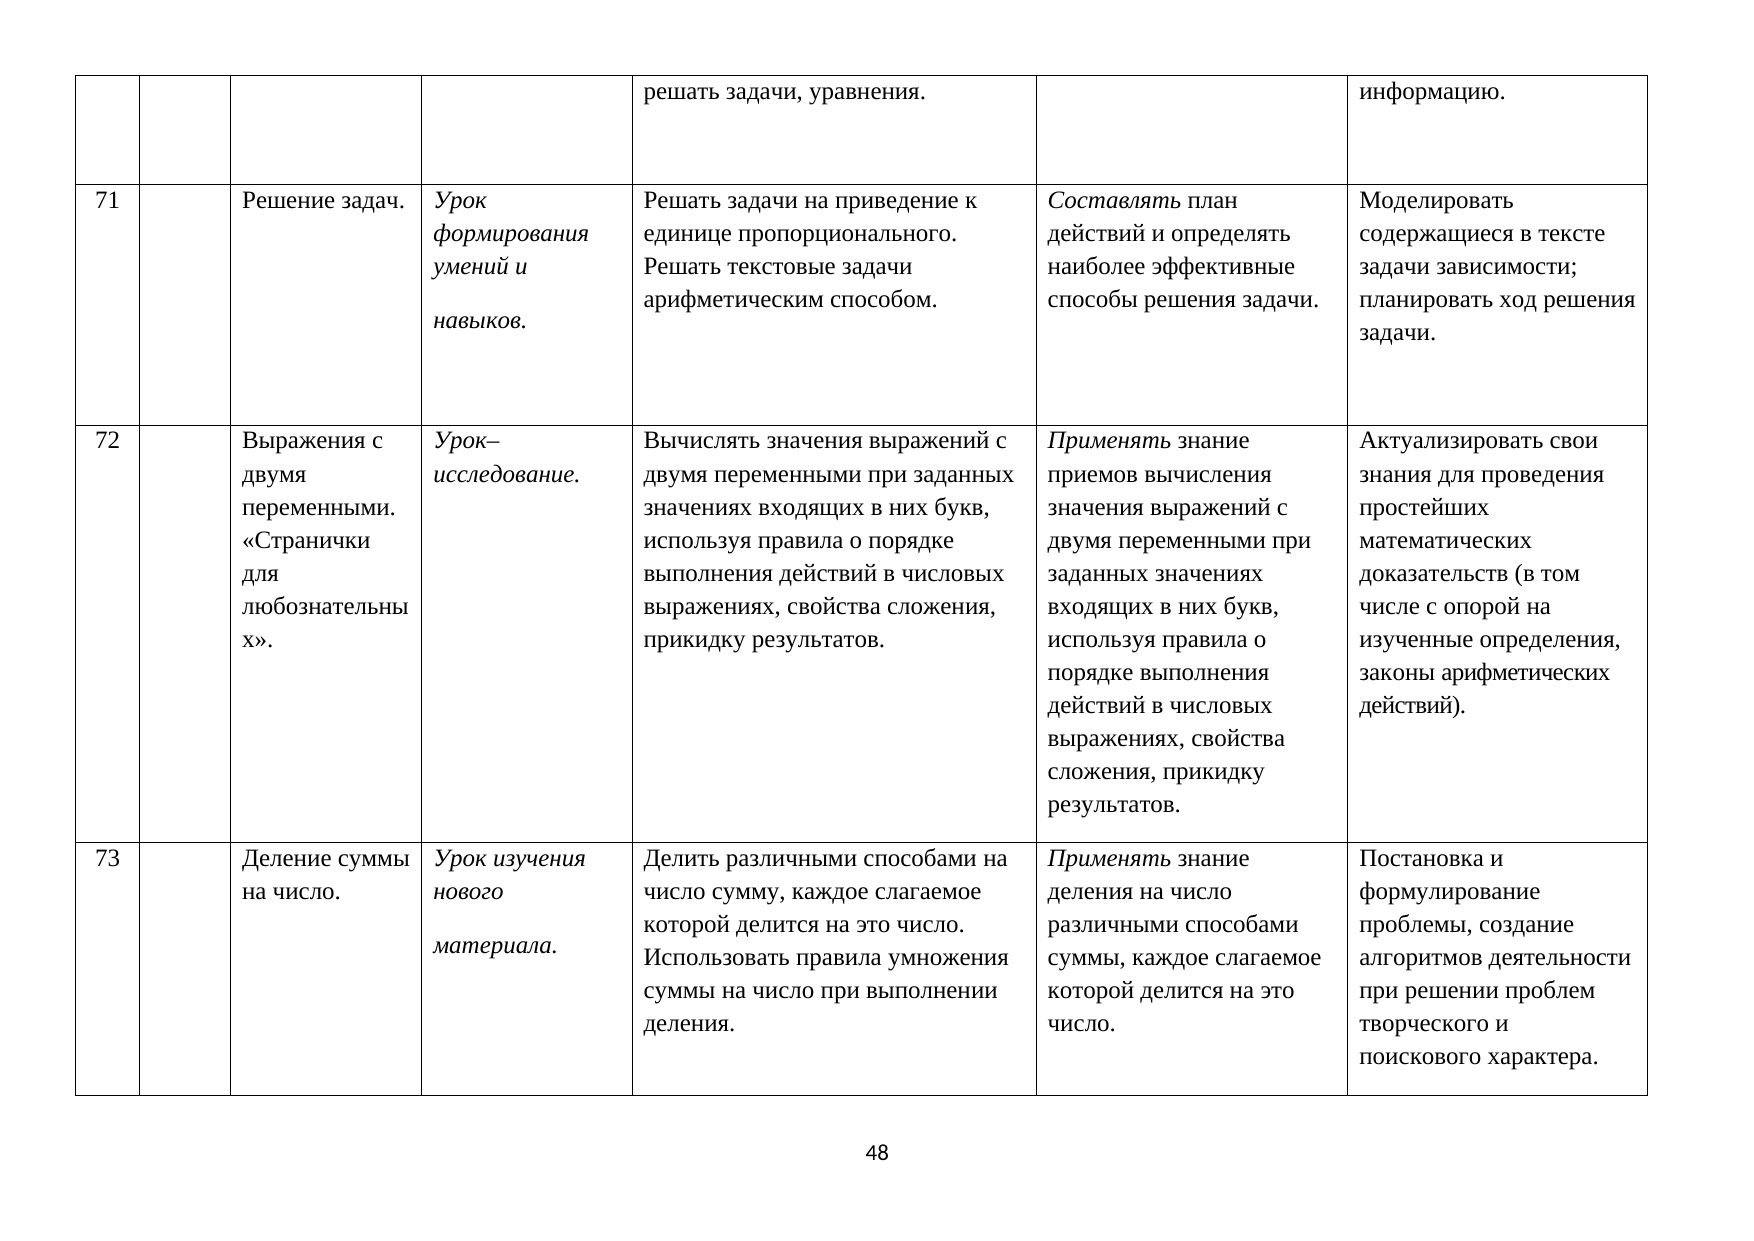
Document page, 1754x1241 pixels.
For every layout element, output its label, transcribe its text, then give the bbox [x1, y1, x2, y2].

table_cell Решение задач. [231, 185, 421, 424]
table_cell Вычислять значения выражений с двумя переменными при заданных значениях входящих в них букв, используя правила о порядке выполнения действий в числовых выражениях, свойства сложения, прикидку результатов. [633, 426, 1036, 842]
table_cell Урок–исследование. [422, 426, 632, 842]
table_cell Решать задачи на приведение к единице пропорционального. Решать текстовые задачи арифметическим способом. [633, 185, 1036, 424]
table_cell 73 [76, 843, 139, 1095]
table_cell Делить различными способами на число сумму, каждое слагаемое которой делится на это число. Использовать правила умножения суммы на число при выполнении деления. [633, 843, 1036, 1095]
table_cell [140, 426, 230, 842]
table_cell Моделировать содержащиеся в тексте задачи зависимости; планировать ход решения задачи. [1348, 185, 1647, 424]
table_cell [633, 76, 1036, 184]
table_cell Составлять план действий и определять наиболее эффективные способы решения задачи. [1037, 185, 1347, 424]
table_cell Выражения с двумя переменными. «Странички для любознательных». [231, 426, 421, 842]
table_cell [140, 843, 230, 1095]
table_cell Урок формирования умений и навыков. [422, 185, 632, 424]
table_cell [231, 843, 421, 1095]
table_cell Урок изучения нового материала. [422, 843, 632, 1095]
table_cell Постановка и формулирование проблемы, создание алгоритмов деятельности при решении проблем творческого и поискового характера. [1348, 843, 1647, 1095]
table_cell [140, 185, 230, 424]
table_cell 71 [76, 185, 139, 424]
table_cell Актуализировать свои знания для проведения простейших математических доказательств (в том числе с опорой на изученные определения, законы арифметических действий). [1348, 426, 1647, 842]
table_cell [140, 76, 230, 184]
table_cell Применять знание приемов вычисления значения выражений с двумя переменными при заданных значениях входящих в них букв, используя правила о порядке выполнения действий в числовых выражениях, свойства сложения, прикидку результатов. [1037, 426, 1347, 842]
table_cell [1348, 76, 1647, 184]
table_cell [231, 76, 421, 184]
table_cell Применять знание деления на число различными способами суммы, каждое слагаемое которой делится на это число. [1037, 843, 1347, 1095]
table_cell 70 [76, 76, 139, 184]
table_cell 72 [76, 426, 139, 842]
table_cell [1037, 76, 1347, 184]
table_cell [422, 76, 632, 184]
